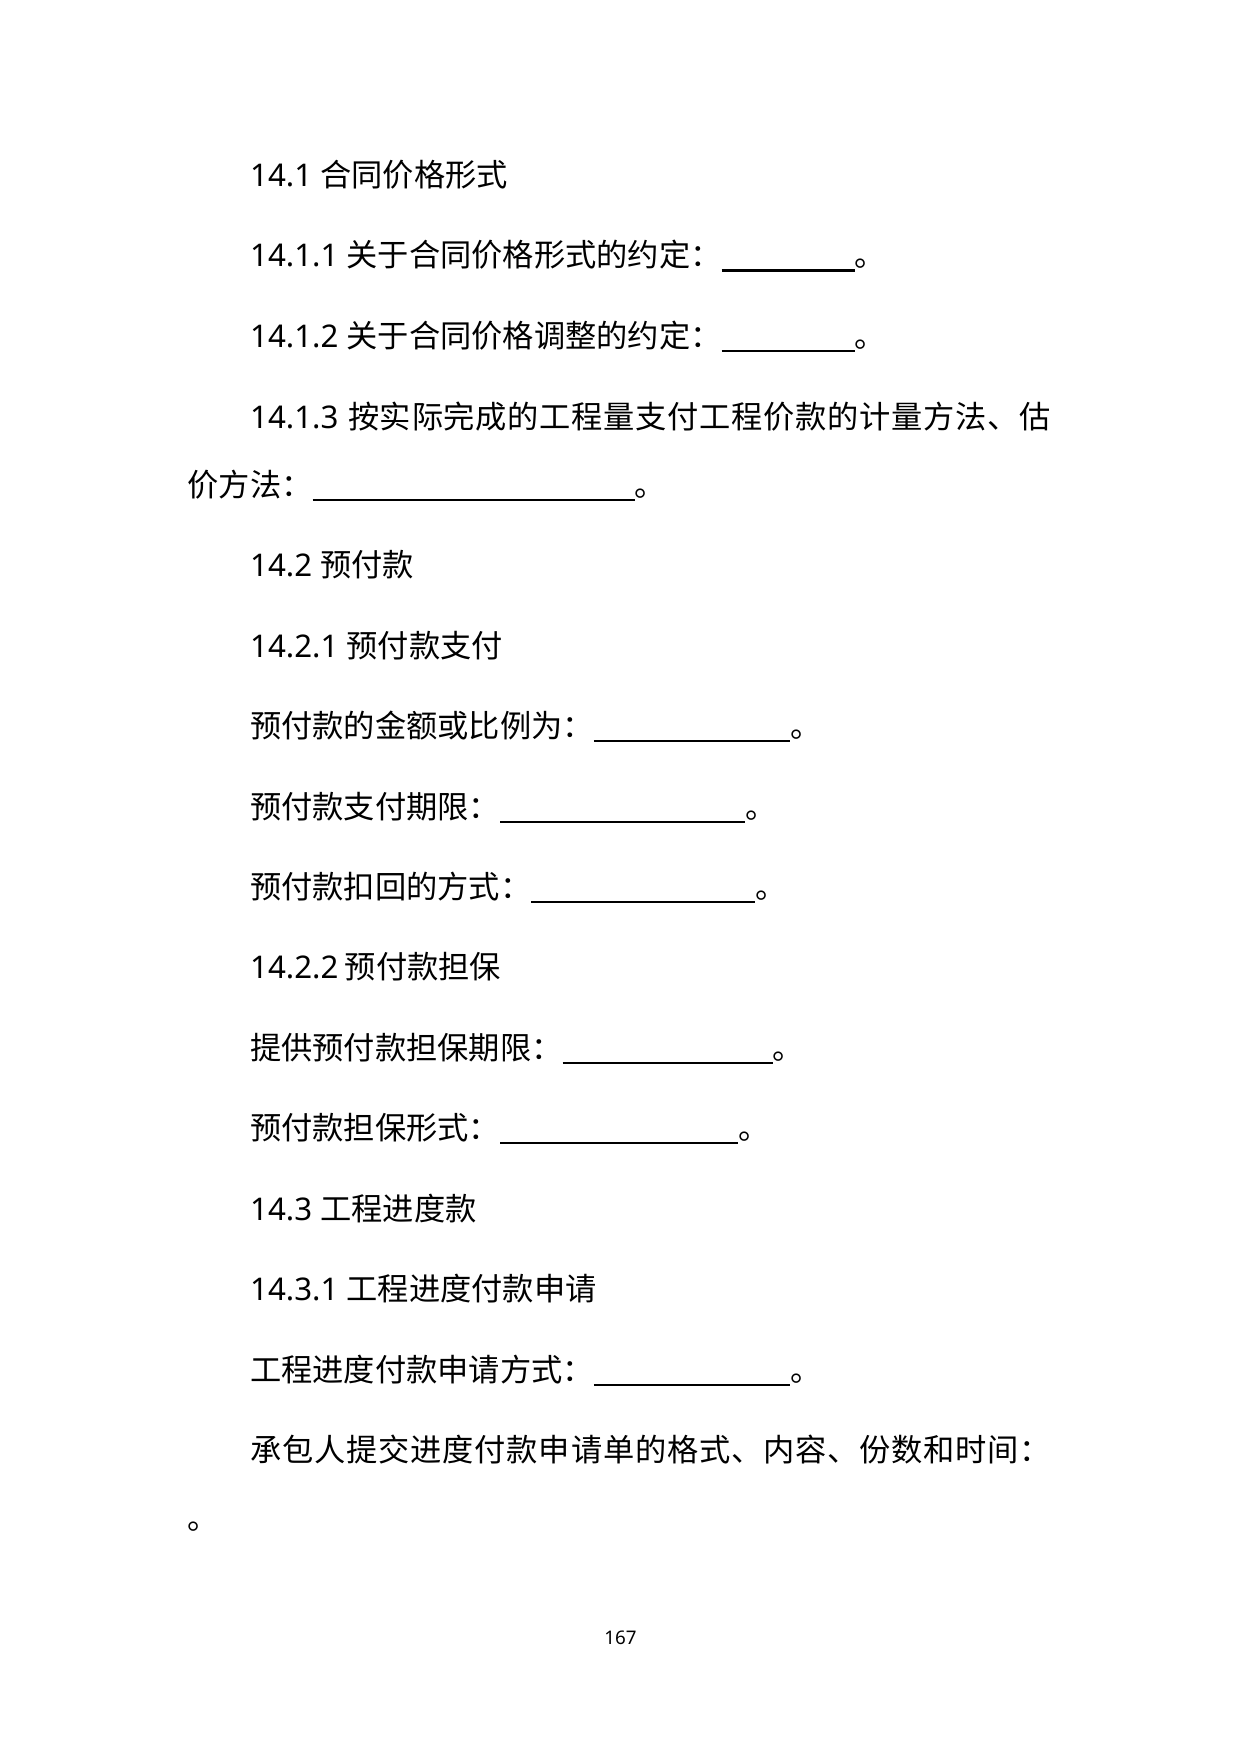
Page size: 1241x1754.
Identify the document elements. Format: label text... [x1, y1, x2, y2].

text 预付款担保形式： 。 [187, 1103, 1053, 1148]
text 14.1.2 关于合同价格调整的约定： 。 [187, 311, 1053, 357]
text 提供预付款担保期限： 。 [187, 1023, 1053, 1068]
text 14.3 工程进度款 [187, 1184, 1053, 1229]
text 14.3.1 工程进度付款申请 [187, 1264, 1053, 1310]
text 14.2 预付款 [187, 540, 1053, 586]
text 14.1 合同价格形式 [187, 150, 1053, 195]
text 14.2.1 预付款支付 [187, 621, 1053, 666]
text 预付款扣回的方式： 。 [187, 862, 1053, 907]
text 承包人提交进度付款申请单的格式、内容、份数和时间： 。 [187, 1425, 1053, 1538]
text 14.1.1 关于合同价格形式的约定： 。 [187, 231, 1053, 276]
text 预付款的金额或比例为： 。 [187, 701, 1053, 747]
text 14.1.3 按实际完成的工程量支付工程价款的计量方法、估价方法： 。 [187, 392, 1053, 505]
text 预付款支付期限： 。 [187, 782, 1053, 827]
text 14.2.2预付款担保 [187, 942, 1053, 988]
text 工程进度付款申请方式： 。 [187, 1345, 1053, 1390]
